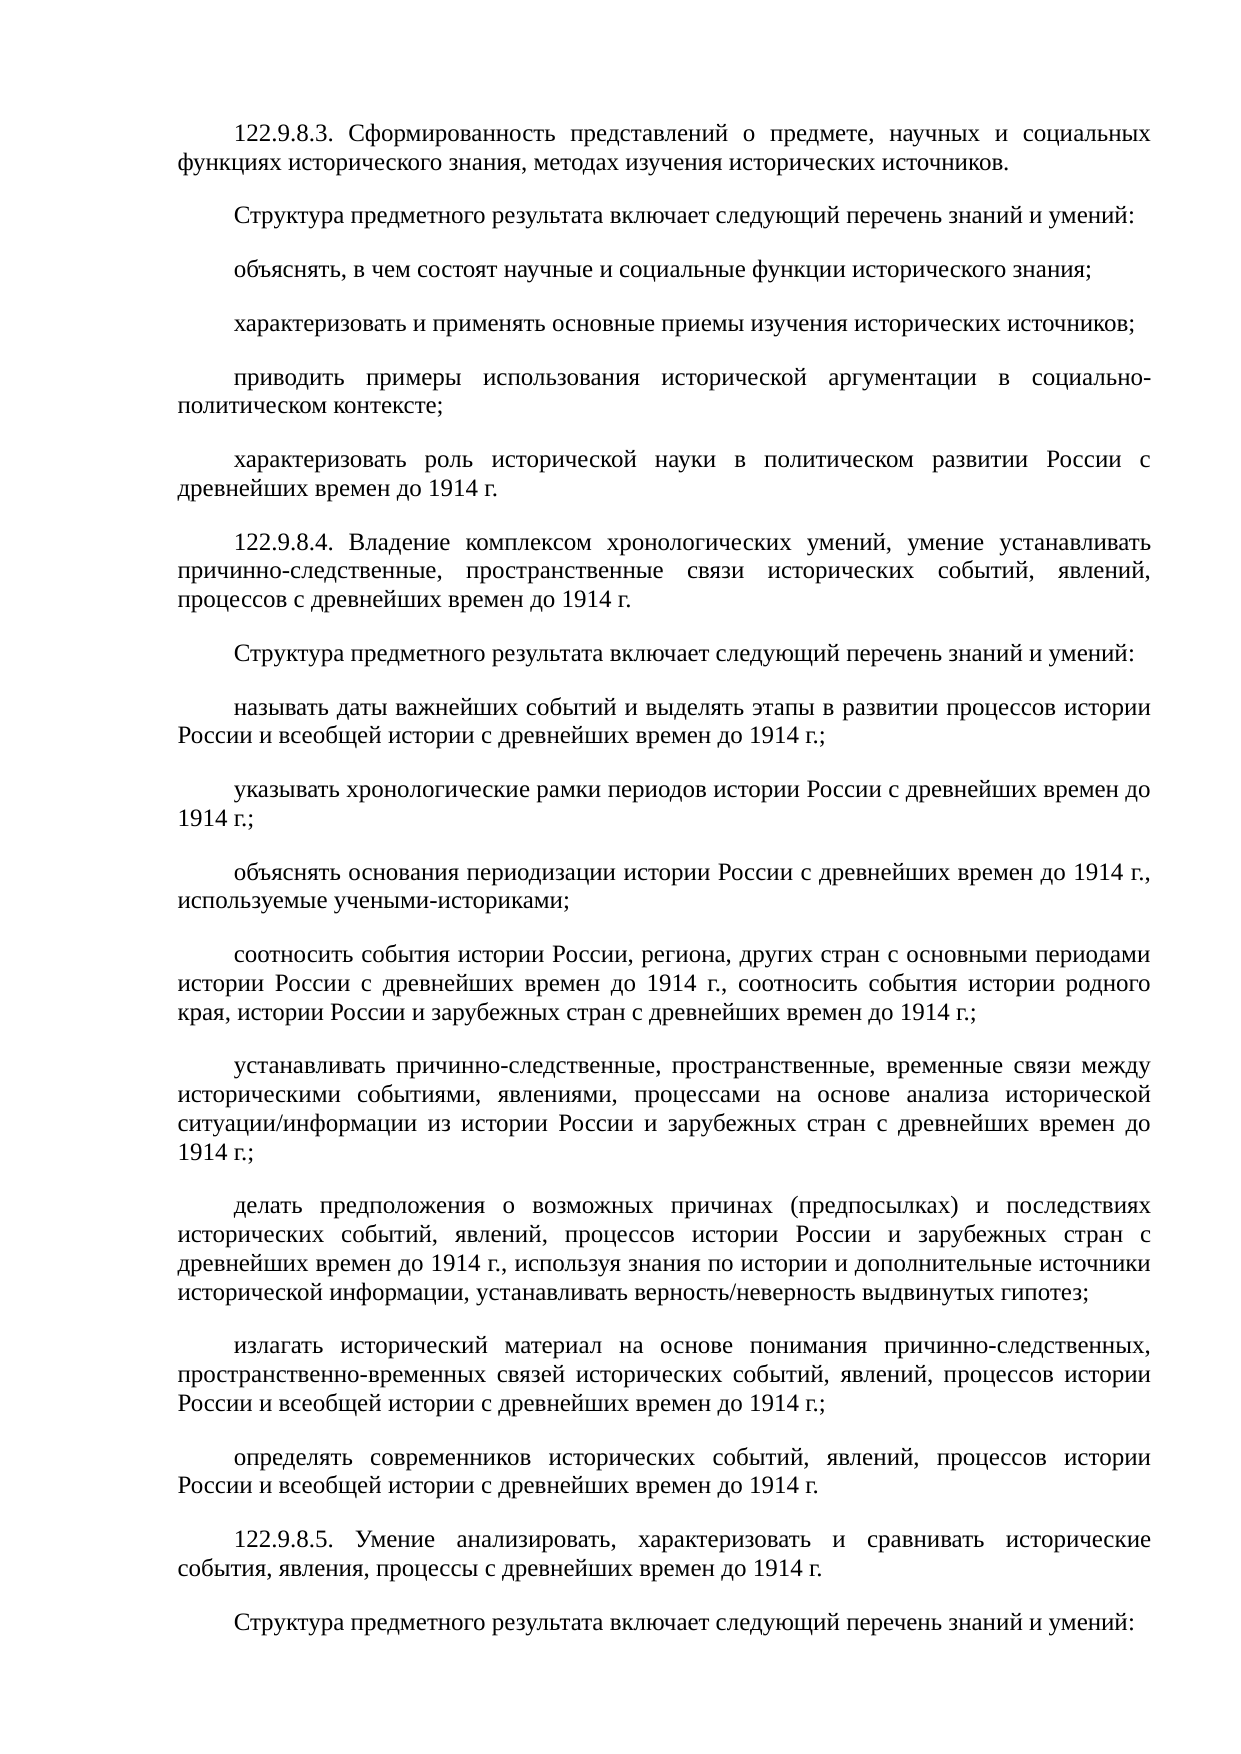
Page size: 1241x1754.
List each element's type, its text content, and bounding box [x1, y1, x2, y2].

text делать предположения о возможных причинах (предпосылках) и последствиях исторических событий, явлений, процессов истории России и зарубежных стран с древнейших времен до 1914 г., используя знания по истории и дополнительные источники исторической информации, устанавливать верность/неверность выдвинутых гипотез; [177, 1191, 1152, 1306]
text 122.9.8.5. Умение анализировать, характеризовать и сравнивать исторические события, явления, процессы с древнейших времен до 1914 г. [177, 1524, 1152, 1582]
text Структура предметного результата включает следующий перечень знаний и умений: [177, 1607, 1152, 1636]
text 122.9.8.3. Сформированность представлений о предмете, научных и социальных функциях исторического знания, методах изучения исторических источников. [177, 118, 1152, 176]
text 122.9.8.4. Владение комплексом хронологических умений, умение устанавливать причинно-следственные, пространственные связи исторических событий, явлений, процессов с древнейших времен до 1914 г. [177, 527, 1152, 613]
text излагать исторический материал на основе понимания причинно-следственных, пространственно-временных связей исторических событий, явлений, процессов истории России и всеобщей истории с древнейших времен до 1914 г.; [177, 1331, 1152, 1417]
text Структура предметного результата включает следующий перечень знаний и умений: [177, 201, 1152, 229]
text устанавливать причинно-следственные, пространственные, временные связи между историческими событиями, явлениями, процессами на основе анализа исторической ситуации/информации из истории России и зарубежных стран с древнейших времен до 1914 г.; [177, 1051, 1152, 1166]
text объяснять, в чем состоят научные и социальные функции исторического знания; [177, 254, 1152, 283]
text характеризовать роль исторической науки в политическом развитии России с древнейших времен до 1914 г. [177, 444, 1152, 502]
text характеризовать и применять основные приемы изучения исторических источников; [177, 308, 1152, 337]
text Структура предметного результата включает следующий перечень знаний и умений: [177, 638, 1152, 667]
text соотносить события истории России, региона, других стран с основными периодами истории России с древнейших времен до 1914 г., соотносить события истории родного края, истории России и зарубежных стран с древнейших времен до 1914 г.; [177, 939, 1152, 1026]
text называть даты важнейших событий и выделять этапы в развитии процессов истории России и всеобщей истории с древнейших времен до 1914 г.; [177, 692, 1152, 749]
text приводить примеры использования исторической аргументации в социально-политическом контексте; [177, 362, 1152, 419]
text указывать хронологические рамки периодов истории России с древнейших времен до 1914 г.; [177, 774, 1152, 832]
text объяснять основания периодизации истории России с древнейших времен до 1914 г., используемые учеными-историками; [177, 857, 1152, 914]
text определять современников исторических событий, явлений, процессов истории России и всеобщей истории с древнейших времен до 1914 г. [177, 1442, 1152, 1499]
